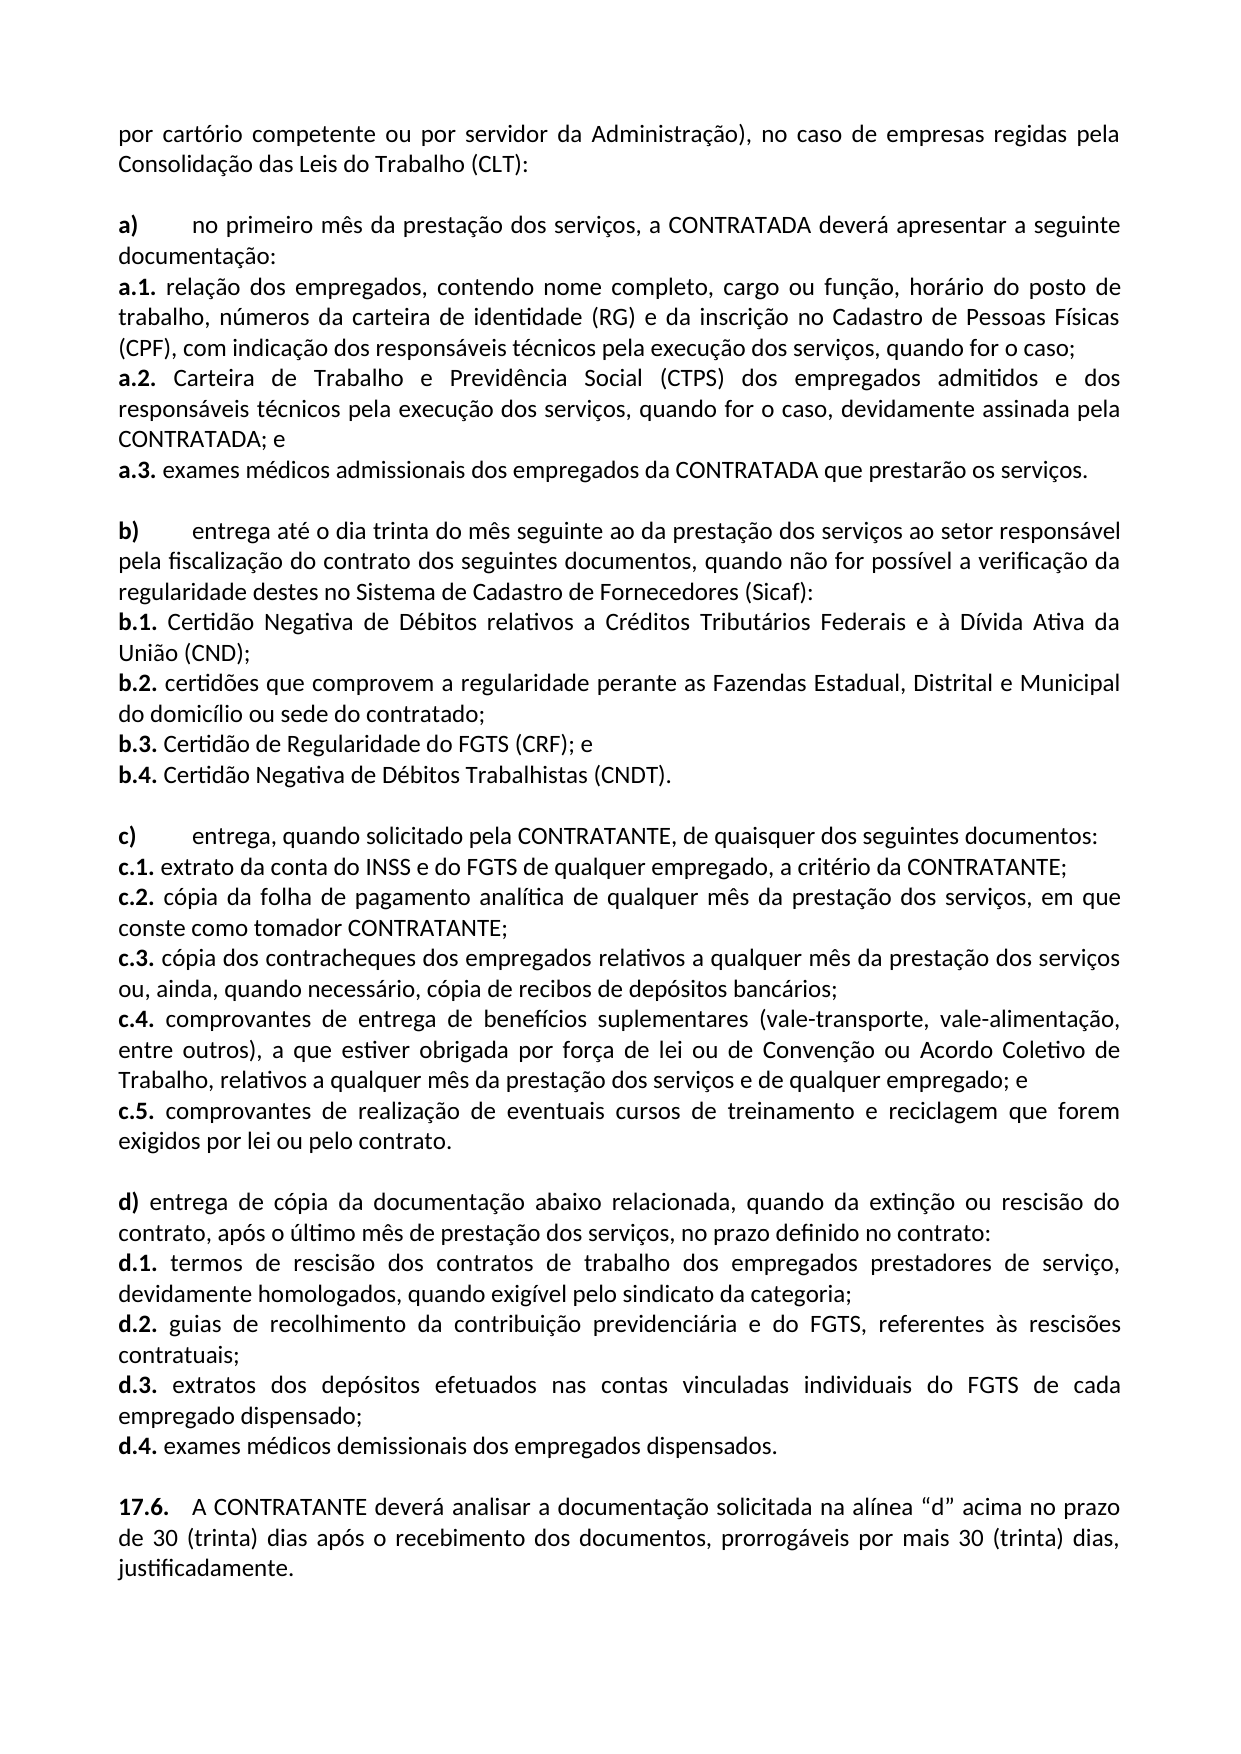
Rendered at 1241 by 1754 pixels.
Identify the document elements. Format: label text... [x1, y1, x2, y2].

list d.1. termos de rescisão dos contratos de trabalho dos empregados prestadores de serviço, devidamente homologados, quando exigível pelo sindicato da categoria; [118, 1247, 1122, 1308]
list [118, 118, 1122, 179]
list b.2. certidões que comprovem a regularidade perante as Fazendas Estadual, Distrital e Municipal do domicílio ou sede do contratado; [118, 667, 1122, 728]
list c.3. cópia dos contracheques dos empregados relativos a qualquer mês da prestação dos serviços ou, ainda, quando necessário, cópia de recibos de depósitos bancários; [118, 942, 1122, 1003]
list a.1. relação dos empregados, contendo nome completo, cargo ou função, horário do posto de trabalho, números da carteira de identidade (RG) e da inscrição no Cadastro de Pessoas Físicas (CPF), com indicação dos responsáveis técnicos pela execução dos serviços, quando for o caso; [118, 271, 1122, 362]
list d) entrega de cópia da documentação abaixo relacionada, quando da extinção ou rescisão do contrato, após o último mês de prestação dos serviços, no prazo definido no contrato: [118, 1186, 1122, 1247]
list c.5. comprovantes de realização de eventuais cursos de treinamento e reciclagem que forem exigidos por lei ou pelo contrato. [118, 1095, 1122, 1156]
list d.3. extratos dos depósitos efetuados nas contas vinculadas individuais do FGTS de cada empregado dispensado; [118, 1369, 1122, 1431]
list d.4. exames médicos demissionais dos empregados dispensados. [118, 1431, 1122, 1461]
list b.3. Certidão de Regularidade do FGTS (CRF); e [118, 728, 1122, 759]
list d.2. guias de recolhimento da contribuição previdenciária e do FGTS, referentes às rescisões contratuais; [118, 1308, 1122, 1369]
list a.2. Carteira de Trabalho e Previdência Social (CTPS) dos empregados admitidos e dos responsáveis técnicos pela execução dos serviços, quando for o caso, devidamente assinada pela CONTRATADA; e [118, 362, 1122, 454]
list c.2. cópia da folha de pagamento analítica de qualquer mês da prestação dos serviços, em que conste como tomador CONTRATANTE; [118, 881, 1122, 942]
list a.3. exames médicos admissionais dos empregados da CONTRATADA que prestarão os serviços. [118, 454, 1122, 484]
list entrega, quando solicitado pela CONTRATANTE, de quaisquer dos seguintes documentos: [118, 820, 1122, 851]
list no primeiro mês da prestação dos serviços, a CONTRATADA deverá apresentar a seguinte documentação: [118, 210, 1122, 271]
list b.4. Certidão Negativa de Débitos Trabalhistas (CNDT). [118, 759, 1122, 789]
list entrega até o dia trinta do mês seguinte ao da prestação dos serviços ao setor responsável pela fiscalização do contrato dos seguintes documentos, quando não for possível a verificação da regularidade destes no Sistema de Cadastro de Fornecedores (Sicaf): [118, 515, 1122, 606]
list c.4. comprovantes de entrega de benefícios suplementares (vale-transporte, vale-alimentação, entre outros), a que estiver obrigada por força de lei ou de Convenção ou Acordo Coletivo de Trabalho, relativos a qualquer mês da prestação dos serviços e de qualquer empregado; e [118, 1003, 1122, 1095]
list b.1. Certidão Negativa de Débitos relativos a Créditos Tributários Federais e à Dívida Ativa da União (CND); [118, 606, 1122, 667]
list A CONTRATANTE deverá analisar a documentação solicitada na alínea “d” acima no prazo de 30 (trinta) dias após o recebimento dos documentos, prorrogáveis por mais 30 (trinta) dias, justificadamente. [118, 1492, 1122, 1583]
list c.1. extrato da conta do INSS e do FGTS de qualquer empregado, a critério da CONTRATANTE; [118, 851, 1122, 881]
